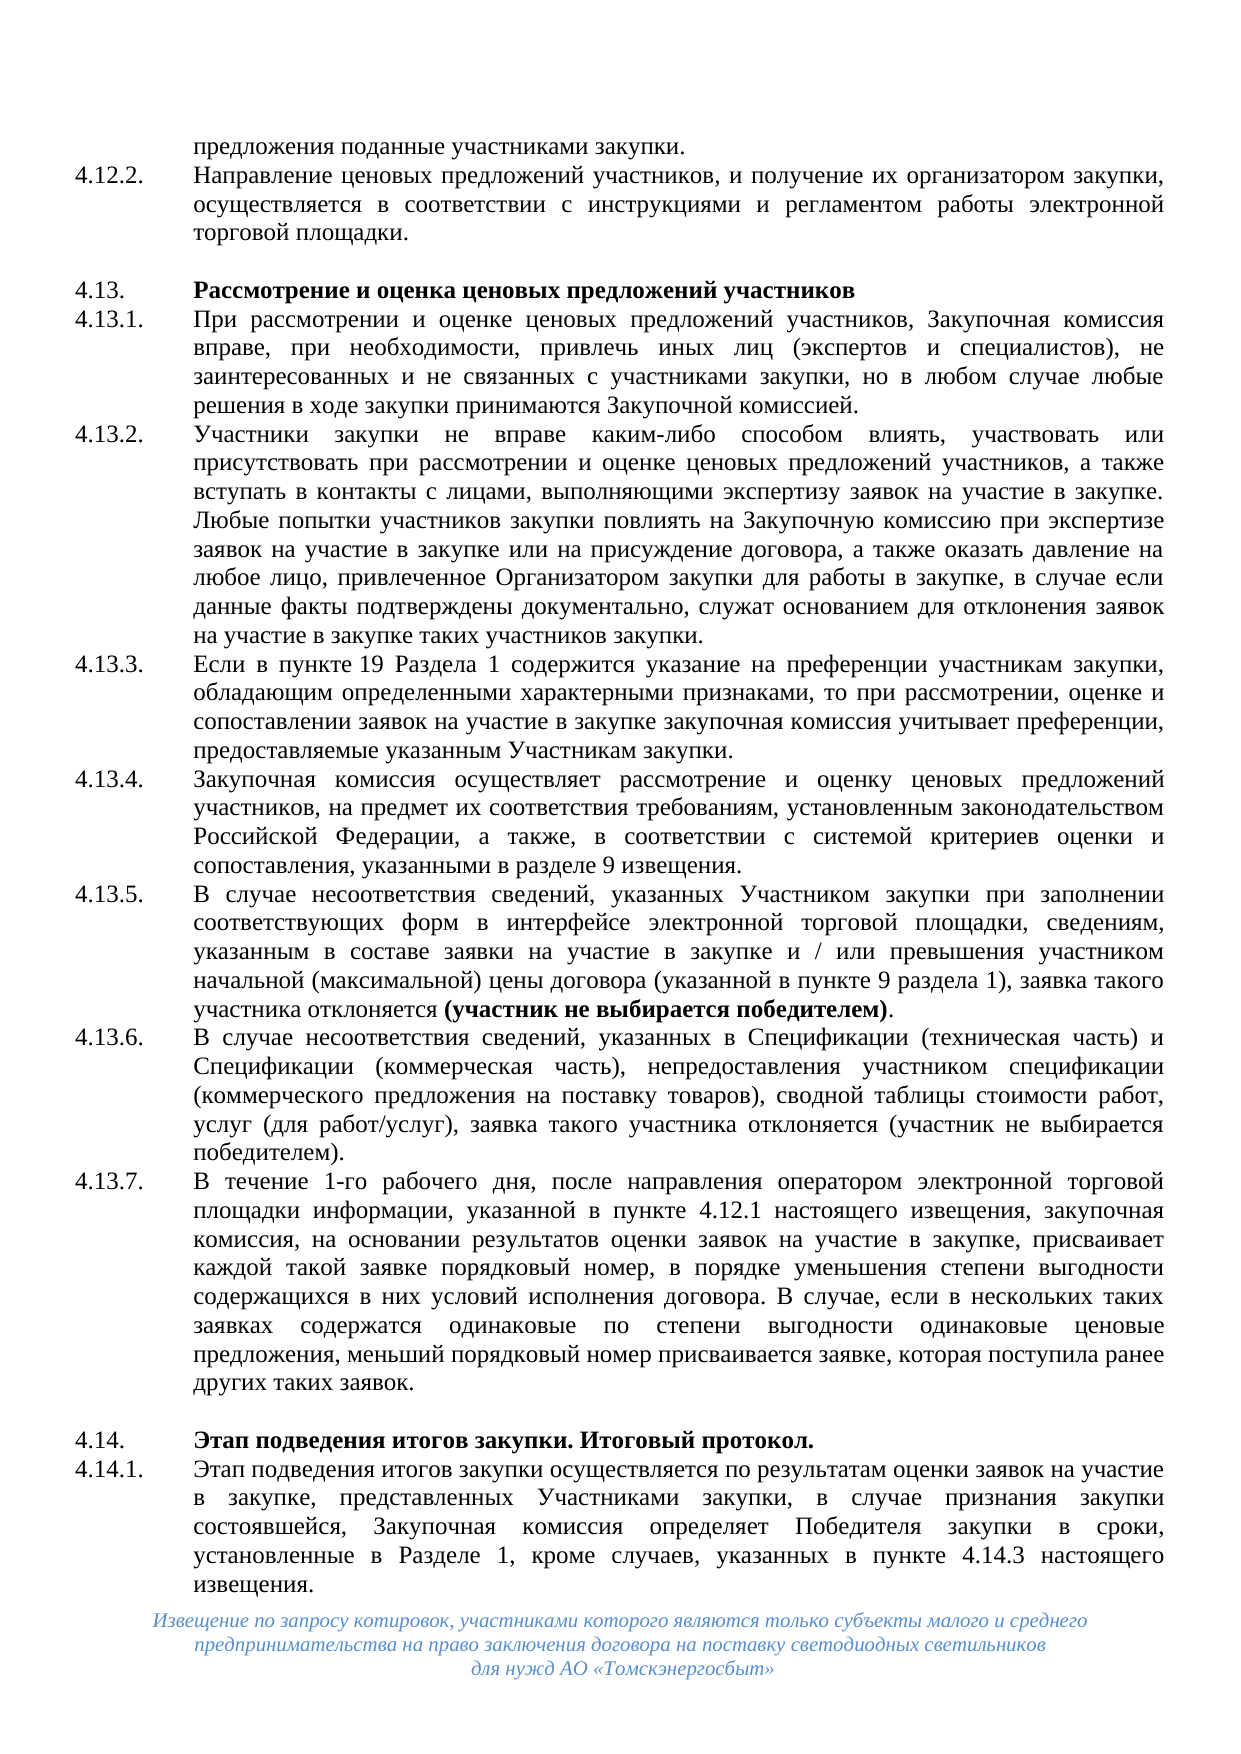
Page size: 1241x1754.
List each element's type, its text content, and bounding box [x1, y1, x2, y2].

list Если в пункте 19 Раздела 1 содержится указание на преференции участникам закупки, обладающим определенными характерными признаками, то при рассмотрении, оценке и сопоставлении заявок на участие в закупке закупочная комиссия учитывает преференции, предоставляемые указанным Участникам закупки. [75, 649, 1165, 764]
list В течение 1-го рабочего дня, после направления оператором электронной торговой площадки информации, указанной в пункте 4.12.1 настоящего извещения, закупочная комиссия, на основании результатов оценки заявок на участие в закупке, присваивает каждой такой заявке порядковый номер, в порядке уменьшения степени выгодности содержащихся в них условий исполнения договора. В случае, если в нескольких таких заявках содержатся одинаковые по степени выгодности одинаковые ценовые предложения, меньший порядковый номер присваивается заявке, которая поступила ранее других таких заявок. [75, 1166, 1165, 1396]
list Рассмотрение и оценка ценовых предложений участников [75, 275, 1165, 304]
list Участники закупки не вправе каким-либо способом влиять, участвовать или присутствовать при рассмотрении и оценке ценовых предложений участников, а также вступать в контакты с лицами, выполняющими экспертизу заявок на участие в закупке. Любые попытки участников закупки повлиять на Закупочную комиссию при экспертизе заявок на участие в закупке или на присуждение договора, а также оказать давление на любое лицо, привлеченное Организатором закупки для работы в закупке, в случае если данные факты подтверждены документально, служат основанием для отклонения заявок на участие в закупке таких участников закупки. [75, 419, 1165, 649]
list Закупочная комиссия осуществляет рассмотрение и оценку ценовых предложений участников, на предмет их соответствия требованиям, установленным законодательством Российской Федерации, а также, в соответствии с системой критериев оценки и сопоставления, указанными в разделе 9 извещения. [75, 764, 1165, 879]
list При рассмотрении и оценке ценовых предложений участников, Закупочная комиссия вправе, при необходимости, привлечь иных лиц (экспертов и специалистов), не заинтересованных и не связанных с участниками закупки, но в любом случае любые решения в ходе закупки принимаются Закупочной комиссией. [75, 304, 1165, 419]
list Направление ценовых предложений участников, и получение их организатором закупки, осуществляется в соответствии с инструкциями и регламентом работы электронной торговой площадки. [75, 160, 1165, 246]
list В случае несоответствия сведений, указанных в Спецификации (техническая часть) и Спецификации (коммерческая часть), непредоставления участником спецификации (коммерческого предложения на поставку товаров), сводной таблицы стоимости работ, услуг (для работ/услуг), заявка такого участника отклоняется (участник не выбирается победителем). [75, 1022, 1165, 1166]
list Этап подведения итогов закупки. Итоговый протокол. [75, 1425, 1165, 1454]
list Этап подведения итогов закупки осуществляется по результатам оценки заявок на участие в закупке, представленных Участниками закупки, в случае признания закупки состоявшейся, Закупочная комиссия определяет Победителя закупки в сроки, установленные в Разделе 1, кроме случаев, указанных в пункте 4.14.3 настоящего извещения. [75, 1454, 1165, 1597]
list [75, 131, 1165, 160]
list В случае несоответствия сведений, указанных Участником закупки при заполнении соответствующих форм в интерфейсе электронной торговой площадки, сведениям, указанным в составе заявки на участие в закупке и / или превышения участником начальной (максимальной) цены договора (указанной в пункте 9 раздела 1), заявка такого участника отклоняется (участник не выбирается победителем). [75, 879, 1165, 1022]
